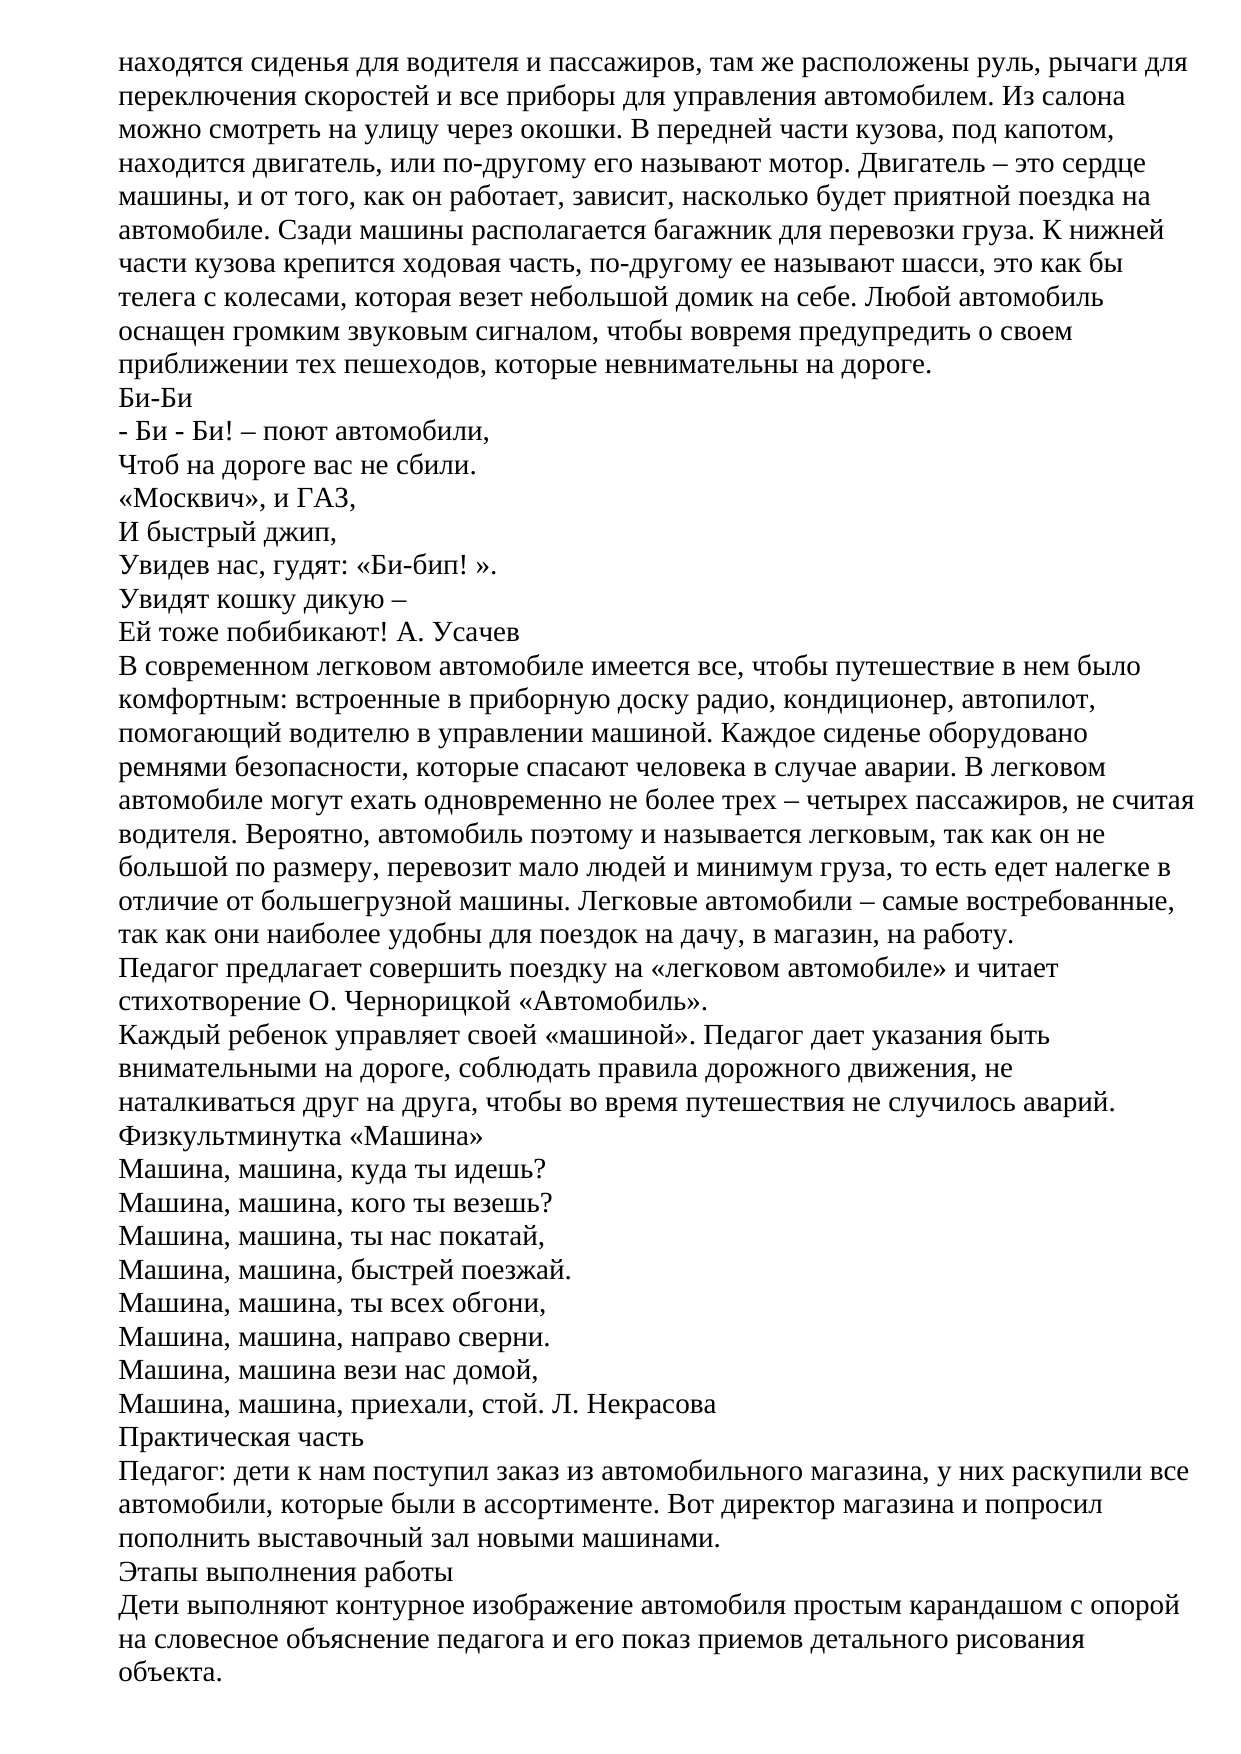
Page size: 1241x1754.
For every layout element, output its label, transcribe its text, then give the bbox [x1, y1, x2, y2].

text Практическая часть [118, 1419, 1196, 1453]
text Машина, машина, ты нас покатай, [118, 1218, 1196, 1252]
text Машина, машина, приехали, стой. Л. Некрасова [118, 1386, 1196, 1419]
text И быстрый джип, [118, 514, 1196, 547]
text Машина, машина вези нас домой, [118, 1352, 1196, 1386]
text Чтоб на дороге вас не сбили. [118, 447, 1196, 480]
text Машина, машина, направо сверни. [118, 1319, 1196, 1352]
text В современном легковом автомобиле имеется все, чтобы путешествие в нем было комфортным: встроенные в приборную доску радио, кондиционер, автопилот, помогающий водителю в управлении машиной. Каждое сиденье оборудовано ремнями безопасности, которые спасают человека в случае аварии. В легковом автомобиле могут ехать одновременно не более трех – четырех пассажиров, не считая водителя. Вероятно, автомобиль поэтому и называется легковым, так как он не большой по размеру, перевозит мало людей и минимум груза, то есть едет налегке в отличие от большегрузной машины. Легковые автомобили – самые востребованные, так как они наиболее удобны для поездок на дачу, в магазин, на работу. [118, 648, 1196, 950]
text «Москвич», и ГАЗ, [118, 480, 1196, 514]
text Педагог предлагает совершить поездку на «легковом автомобиле» и читает стихотворение О. Чернорицкой «Автомобиль». [118, 950, 1196, 1017]
text Этапы выполнения работы [118, 1554, 1196, 1587]
text Ей тоже побибикают! А. Усачев [118, 614, 1196, 648]
text - Би - Би! – поют автомобили, [118, 413, 1196, 447]
text Увидят кошку дикую – [118, 581, 1196, 614]
text Увидев нас, гудят: «Би-бип! ». [118, 547, 1196, 581]
text Машина, машина, быстрей поезжай. [118, 1252, 1196, 1285]
text Физкультминутка «Машина» [118, 1118, 1196, 1151]
text Машина, машина, куда ты идешь? [118, 1151, 1196, 1185]
text Машина, машина, ты всех обгони, [118, 1285, 1196, 1319]
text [118, 44, 1196, 380]
text Педагог: дети к нам поступил заказ из автомобильного магазина, у них раскупили все автомобили, которые были в ассортименте. Вот директор магазина и попросил пополнить выставочный зал новыми машинами. [118, 1453, 1196, 1554]
text Дети выполняют контурное изображение автомобиля простым карандашом с опорой на словесное объяснение педагога и его показ приемов детального рисования объекта. [118, 1587, 1196, 1688]
text Би-Би [118, 380, 1196, 413]
text Машина, машина, кого ты везешь? [118, 1185, 1196, 1218]
text Каждый ребенок управляет своей «машиной». Педагог дает указания быть внимательными на дороге, соблюдать правила дорожного движения, не наталкиваться друг на друга, чтобы во время путешествия не случилось аварий. [118, 1017, 1196, 1118]
